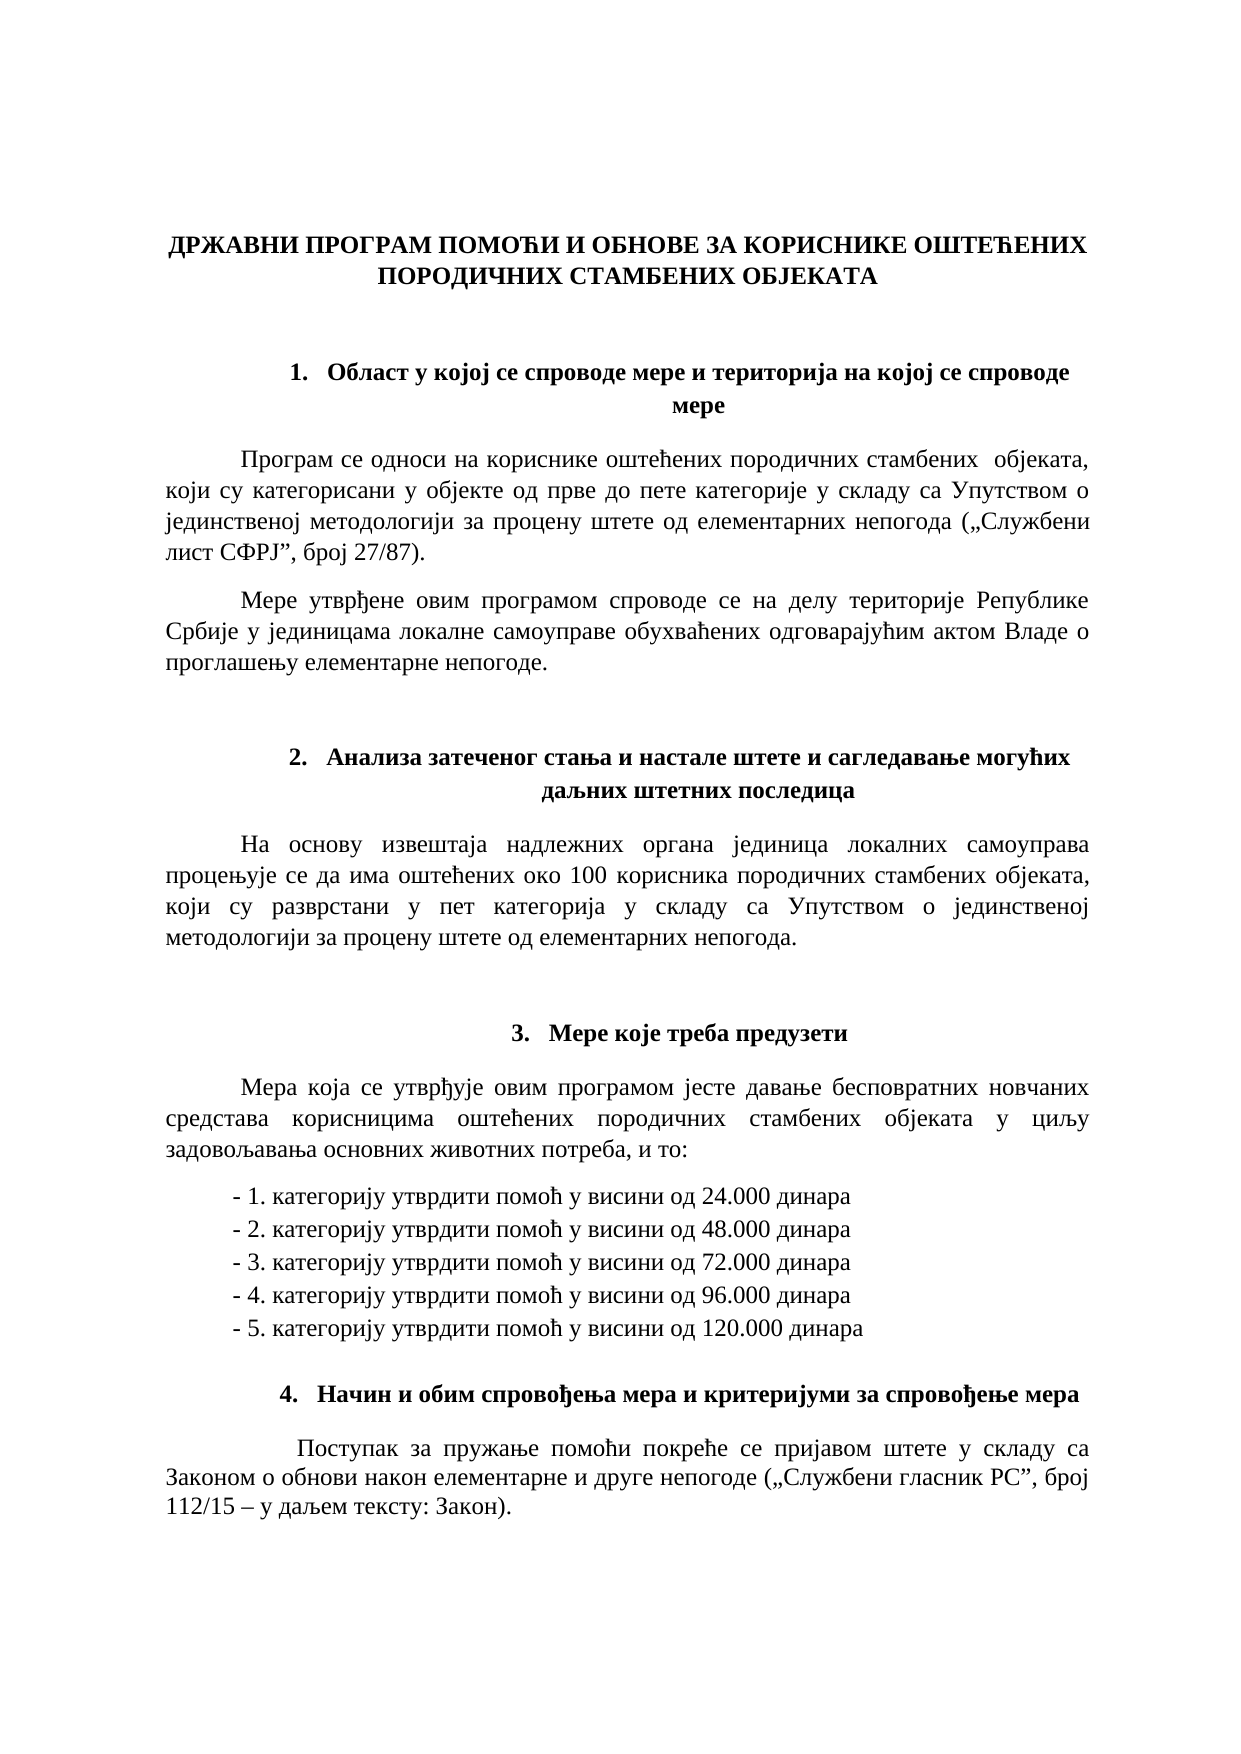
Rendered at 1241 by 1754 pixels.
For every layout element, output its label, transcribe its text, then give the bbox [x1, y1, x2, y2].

list - 3. категорију утврдити помоћ у висини од 72.000 динара [232, 1247, 1090, 1276]
list - 2. категорију утврдити помоћ у висини од 48.000 динара [232, 1214, 1090, 1243]
list Мере које треба предузети [269, 1018, 1090, 1047]
text На основу извештаја надлежних органа јединица локалних самоуправа процењује се да има оштећених око 100 корисника породичних стамбених објеката, који су разврстани у пет категорија у складу са Упутством о јединственој методологији за процену штете од елементарних непогода. [165, 829, 1090, 951]
list Начин и обим спровођења мера и критеријуми за спровођење мера [269, 1379, 1090, 1408]
list - 5. категорију утврдити помоћ у висини од 120.000 динара [232, 1313, 1090, 1342]
list Анализа затеченог стања и настале штете и сагледавање могућих даљних штетних последица [269, 742, 1090, 804]
text Програм се односи на кориснике оштећених породичних стамбених објеката, који су категорисани у објекте од прве до пете категорије у складу са Упутством о јединственој методологији за процену штете од елементарних непогода („Службени лист СФРЈ”, број 27/87). [165, 444, 1090, 566]
list - 1. категорију утврдити помоћ у висини од 24.000 динара [232, 1181, 1090, 1210]
text Мера која се утврђује овим програмом јесте давање бесповратних новчаних средстава корисницима оштећених породичних стамбених објеката у циљу задовољавања основних животних потреба, и то: [165, 1072, 1090, 1162]
text ДРЖАВНИ ПРОГРАМ ПОМОЋИ И ОБНОВЕ ЗА КОРИСНИКЕ ОШТЕЋЕНИХ ПОРОДИЧНИХ СТАМБЕНИХ ОБЈЕКAТA [165, 230, 1090, 290]
list Област у којој се спроводе мере и територија на којој се спроводе мере [269, 357, 1090, 419]
list - 4. категорију утврдити помоћ у висини од 96.000 динара [232, 1281, 1090, 1309]
text Поступак за пружање помоћи покреће се пријавом штете у складу са Законом о обнови након елементарне и друге непогоде („Службени гласник РС”, број 112/15 – у даљем тексту: Закон). [165, 1433, 1090, 1520]
text Мере утврђене овим програмом спроводе се на делу територије Републике Србије у јединицама локалне самоуправе обухваћених одговарајућим актом Владе о проглашењу елементарне непогоде. [165, 585, 1090, 676]
